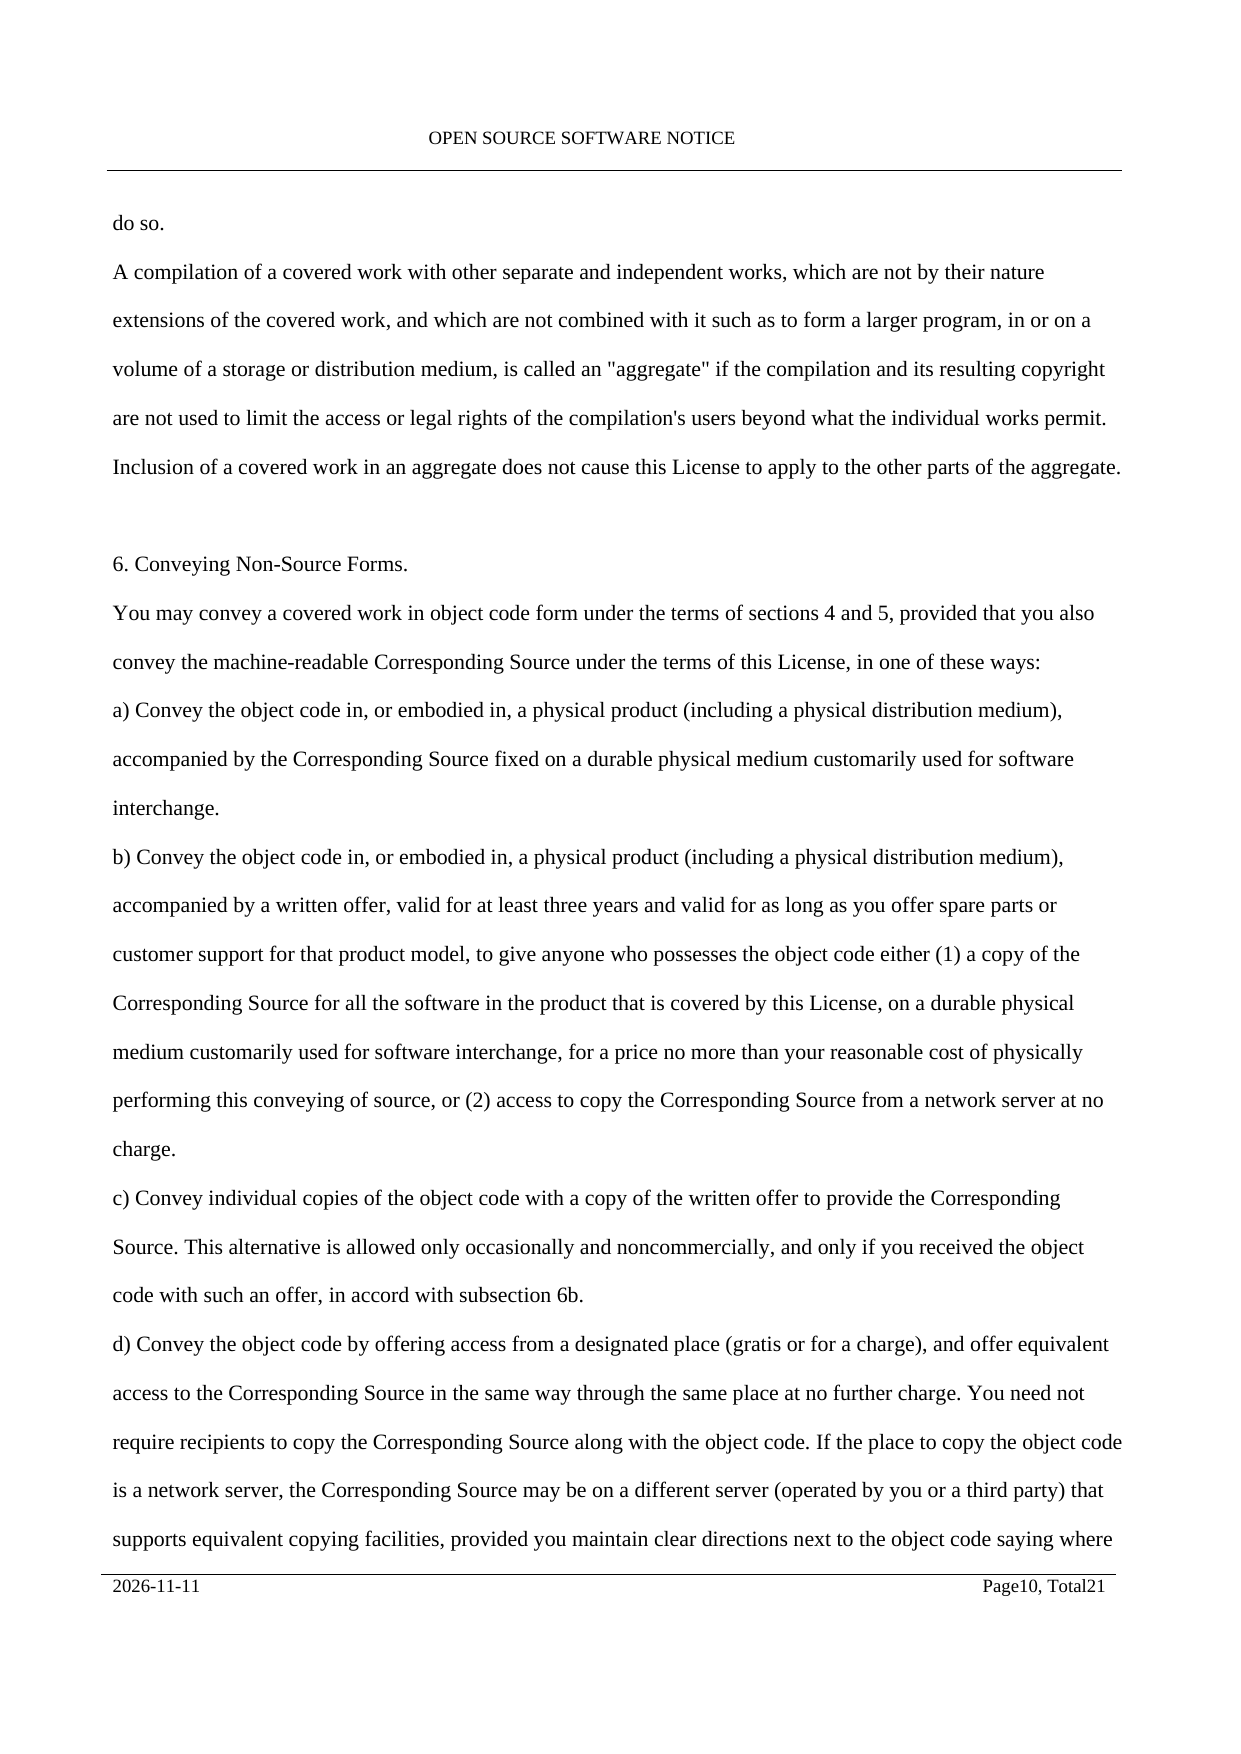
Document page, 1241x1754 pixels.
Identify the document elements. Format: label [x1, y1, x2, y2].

text [112, 206, 1128, 1555]
